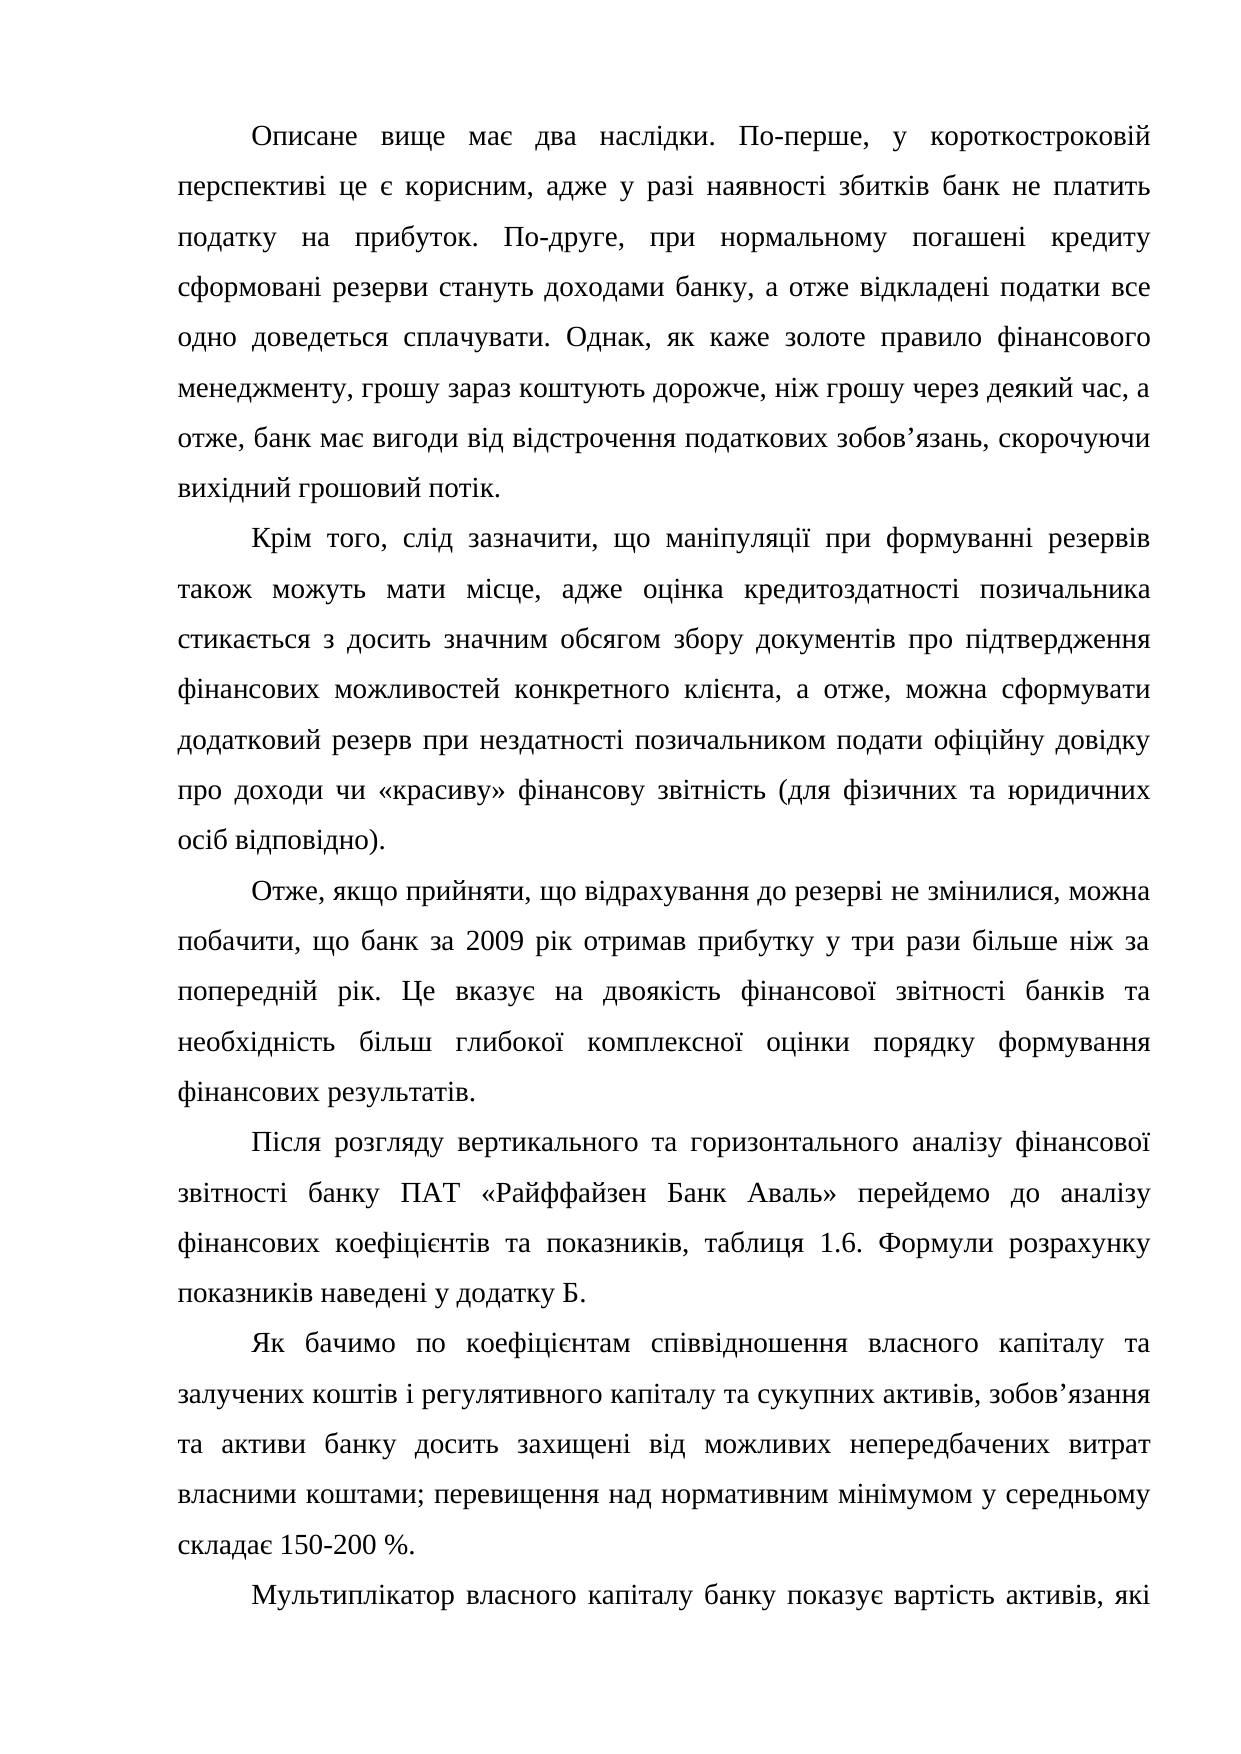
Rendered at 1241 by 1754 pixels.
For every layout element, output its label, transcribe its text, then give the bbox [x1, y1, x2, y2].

text Крім того, слід зазначити, що маніпуляції при формуванні резервів також можуть мати місце, адже оцінка кредитоздатності позичальника стикається з досить значним обсягом збору документів про підтвердження фінансових можливостей конкретного клієнта, а отже, можна сформувати додатковий резерв при нездатності позичальником подати офіційну довідку про доходи чи «красиву» фінансову звітність (для фізичних та юридичних осіб відповідно). [177, 521, 1152, 856]
text Описане вище має два наслідки. По-перше, у короткостроковій перспективі це є корисним, адже у разі наявності збитків банк не платить податку на прибуток. По-друге, при нормальному погашені кредиту сформовані резерви стануть доходами банку, а отже відкладені податки все одно доведеться сплачувати. Однак, як каже золоте правило фінансового менеджменту, грошу зараз коштують дорожче, ніж грошу через деякий час, а отже, банк має вигоди від відстрочення податкових зобов’язань, скорочуючи вихідний грошовий потік. [177, 118, 1152, 504]
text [177, 1577, 1152, 1611]
text Після розгляду вертикального та горизонтального аналізу фінансової звітності банку ПАТ «Райффайзен Банк Аваль» перейдемо до аналізу фінансових коефіцієнтів та показників, таблиця 1.6. Формули розрахунку показників наведені у додатку Б. [177, 1124, 1152, 1309]
text Отже, якщо прийняти, що відрахування до резерві не змінилися, можна побачити, що банк за 2009 рік отримав прибутку у три рази більше ніж за попередній рік. Це вказує на двоякість фінансової звітності банків та необхідність більш глибокої комплексної оцінки порядку формування фінансових результатів. [177, 873, 1152, 1108]
text Як бачимо по коефіцієнтам співвідношення власного капіталу та залучених коштів і регулятивного капіталу та сукупних активів, зобов’язання та активи банку досить захищені від можливих непередбачених витрат власними коштами; перевищення над нормативним мінімумом у середньому складає 150-200 %. [177, 1326, 1152, 1560]
